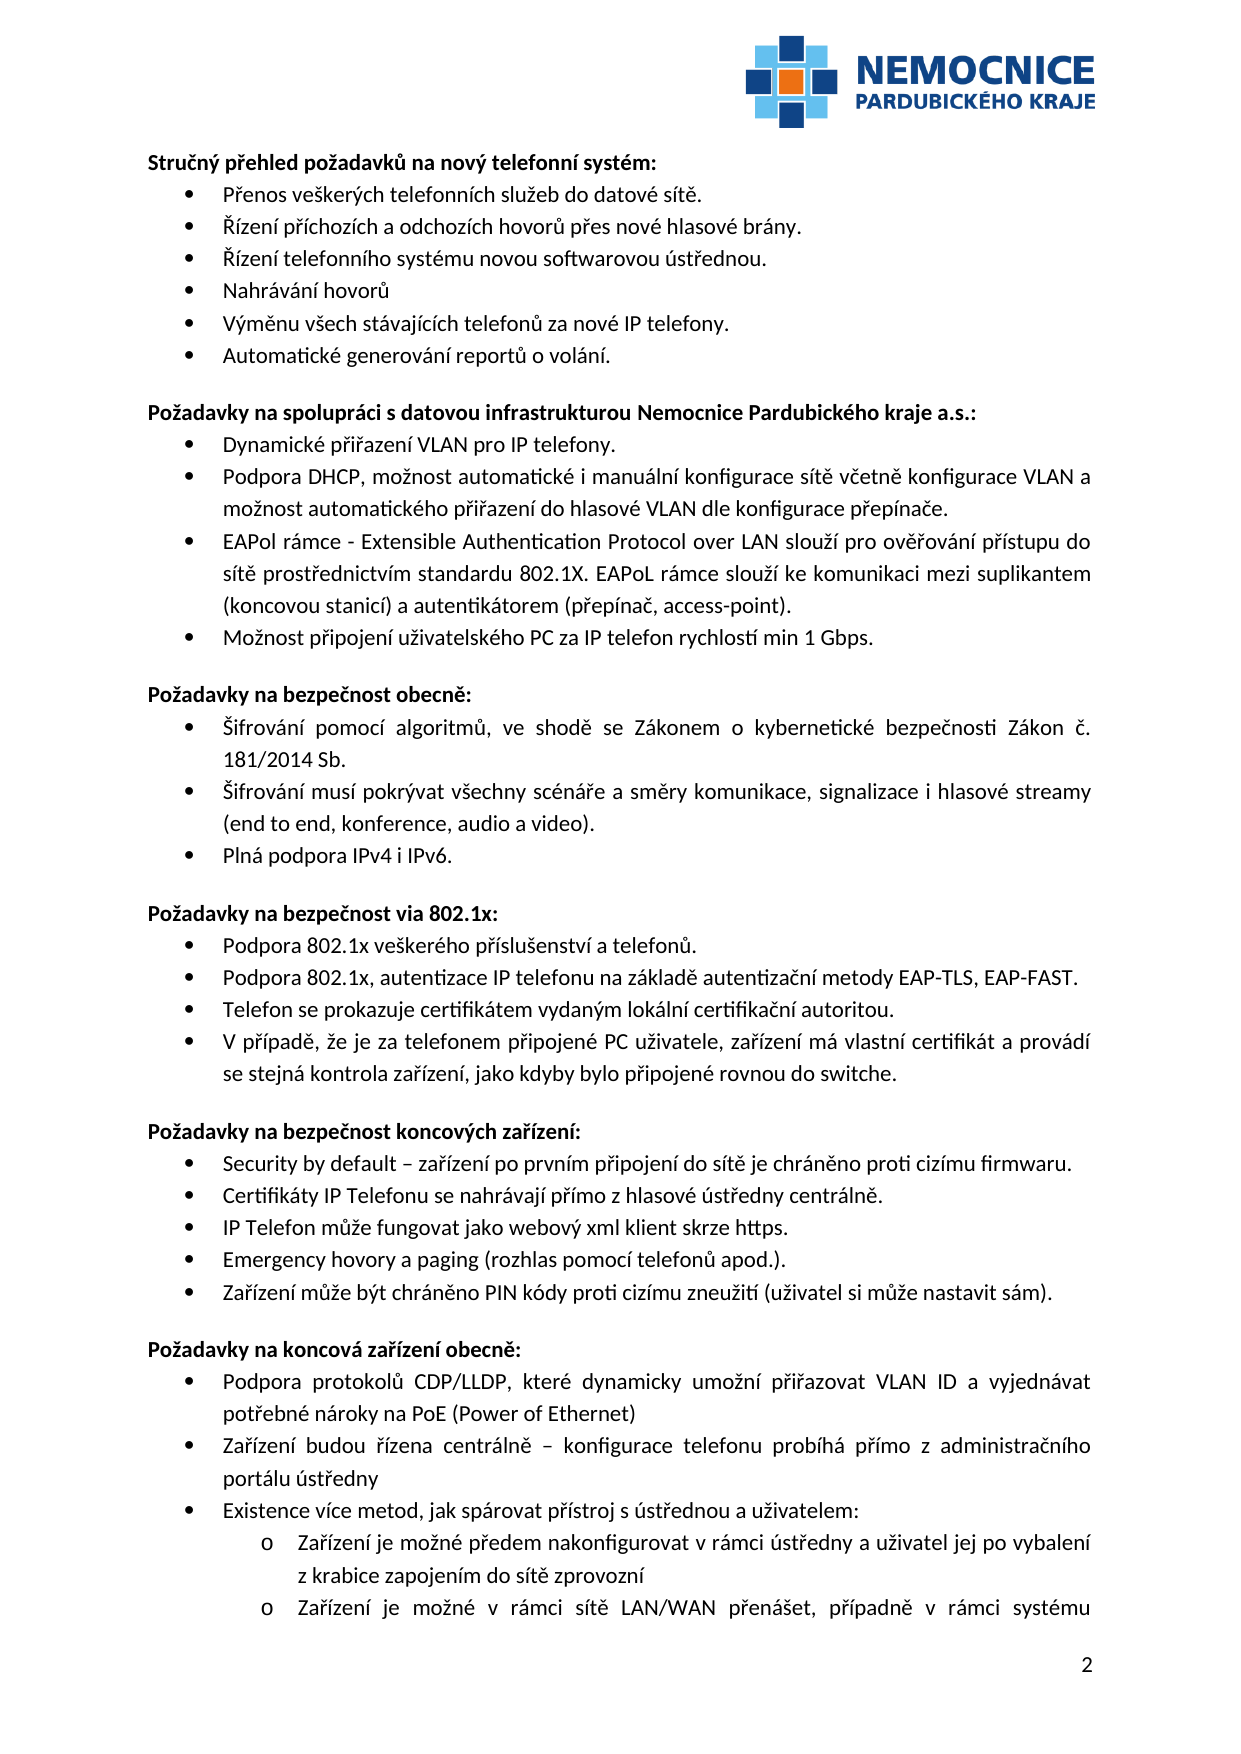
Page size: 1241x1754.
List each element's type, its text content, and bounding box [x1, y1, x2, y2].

list Telefon se prokazuje certifikátem vydaným lokální certifikační autoritou. [185, 995, 1092, 1023]
list Možnost připojení uživatelského PC za IP telefon rychlostí min 1 Gbps. [185, 623, 1092, 651]
list Automatické generování reportů o volání. [185, 341, 1092, 369]
list IP Telefon může fungovat jako webový xml klient skrze https. [185, 1213, 1092, 1241]
list Nahrávání hovorů [185, 276, 1092, 304]
text Požadavky na koncová zařízení obecně: [148, 1335, 1092, 1363]
list Řízení telefonního systému novou softwarovou ústřednou. [185, 244, 1092, 272]
text Stručný přehled požadavků na nový telefonní systém: [148, 148, 1092, 176]
list Zařízení může být chráněno PIN kódy proti cizímu zneužití (uživatel si může nastavit sám). [185, 1278, 1092, 1306]
list Šifrování pomocí algoritmů, ve shodě se Zákonem o kybernetické bezpečnosti Zákon č. 181/2014 Sb. [185, 713, 1092, 773]
list Zařízení budou řízena centrálně – konfigurace telefonu probíhá přímo z administračního portálu ústředny [185, 1431, 1092, 1492]
list Dynamické přiřazení VLAN pro IP telefony. [185, 430, 1092, 458]
text Požadavky na bezpečnost via 802.1x: [148, 899, 1092, 927]
list Podpora protokolů CDP/LLDP, které dynamicky umožní přiřazovat VLAN ID a vyjednávat potřebné nároky na PoE (Power of Ethernet) [185, 1367, 1092, 1427]
list Podpora DHCP, možnost automatické i manuální konfigurace sítě včetně konfigurace VLAN a možnost automatického přiřazení do hlasové VLAN dle konfigurace přepínače. [185, 462, 1092, 523]
list Plná podpora IPv4 i IPv6. [185, 841, 1092, 869]
text Požadavky na spolupráci s datovou infrastrukturou Nemocnice Pardubického kraje a.s.: [148, 398, 1092, 426]
list Šifrování musí pokrývat všechny scénáře a směry komunikace, signalizace i hlasové streamy (end to end, konference, audio a video). [185, 777, 1092, 837]
list V případě, že je za telefonem připojené PC uživatele, zařízení má vlastní certifikát a provádí se stejná kontrola zařízení, jako kdyby bylo připojené rovnou do switche. [185, 1027, 1092, 1088]
list Zařízení je možné předem nakonfigurovat v rámci ústředny a uživatel jej po vybalení z krabice zapojením do sítě zprovozní [260, 1528, 1092, 1589]
list EAPol rámce - Extensible Authentication Protocol over LAN slouží pro ověřování přístupu do sítě prostřednictvím standardu 802.1X. EAPoL rámce slouží ke komunikaci mezi suplikantem (koncovou stanicí) a autentikátorem (přepínač, access-point). [185, 527, 1092, 619]
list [260, 1593, 1092, 1623]
list Výměnu všech stávajících telefonů za nové IP telefony. [185, 309, 1092, 337]
list Emergency hovory a paging (rozhlas pomocí telefonů apod.). [185, 1246, 1092, 1273]
list Podpora 802.1x veškerého příslušenství a telefonů. [185, 931, 1092, 959]
picture [744, 34, 1095, 129]
list Řízení příchozích a odchozích hovorů přes nové hlasové brány. [185, 212, 1092, 240]
list Certifikáty IP Telefonu se nahrávají přímo z hlasové ústředny centrálně. [185, 1181, 1092, 1209]
list Existence více metod, jak spárovat přístroj s ústřednou a uživatelem: [185, 1496, 1092, 1524]
list Přenos veškerých telefonních služeb do datové sítě. [185, 180, 1092, 208]
list Podpora 802.1x, autentizace IP telefonu na základě autentizační metody EAP-TLS, EAP-FAST. [185, 963, 1092, 991]
text Požadavky na bezpečnost koncových zařízení: [148, 1117, 1092, 1145]
text Požadavky na bezpečnost obecně: [148, 681, 1092, 708]
list Security by default – zařízení po prvním připojení do sítě je chráněno proti cizímu firmwaru. [185, 1149, 1092, 1177]
